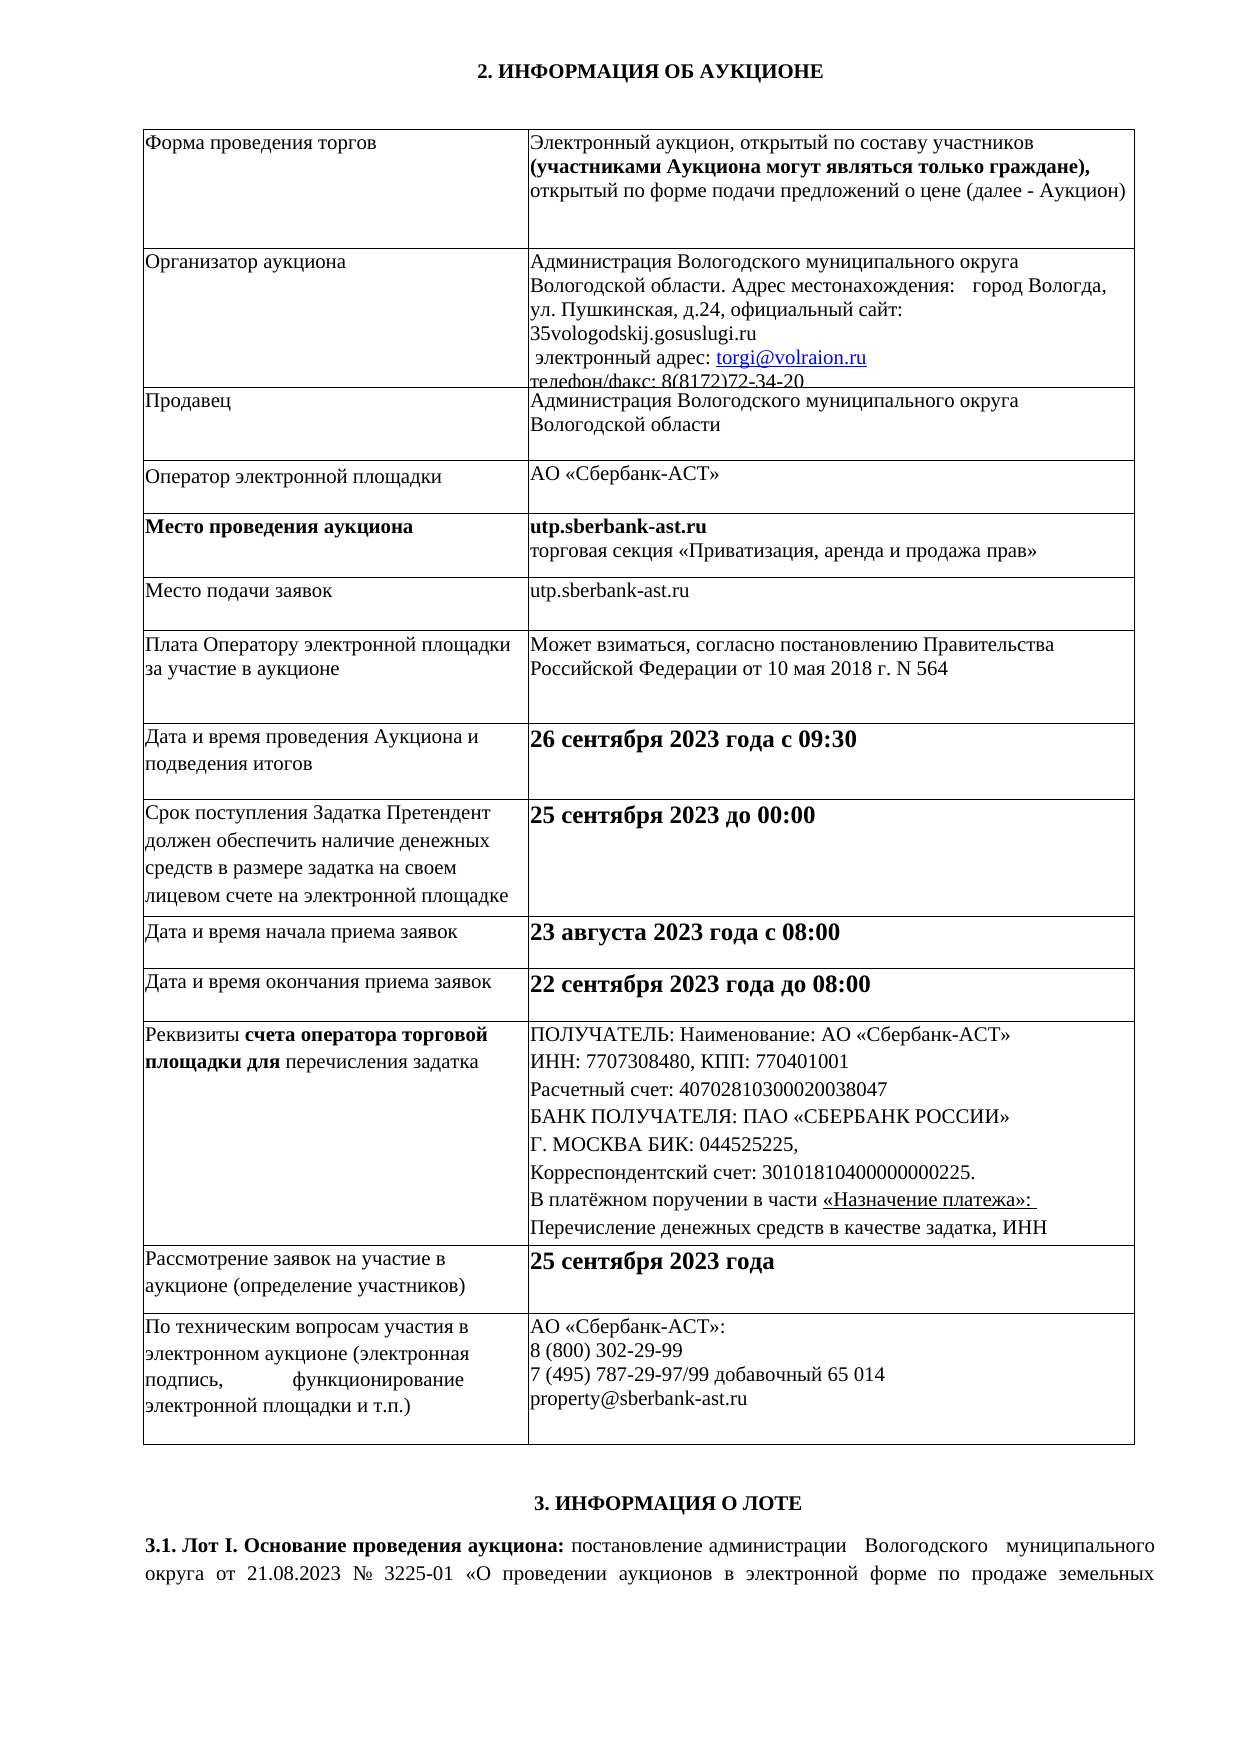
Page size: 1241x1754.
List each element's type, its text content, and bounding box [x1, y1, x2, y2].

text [145, 1533, 1156, 1584]
table_cell Место проведения аукциона [144, 514, 528, 577]
table_cell Оператор электронной площадки [144, 461, 528, 512]
table_cell utp.sberbank-ast.ru торговая секция «Приватизация, аренда и продажа прав» [529, 514, 1134, 577]
table_cell ПОЛУЧАТЕЛЬ: Наименование: АО «Сбербанк-АСТ» ИНН: 7707308480, КПП: 770401001 Расчетный счет: 40702810300020038047 БАНК ПОЛУЧАТЕЛЯ: ПАО «СБЕРБАНК РОССИИ» Г. МОСКВА БИК: 044525225, Корреспондентский счет: 30101810400000000225. В платёжном поручении в части «Назначение платежа»: Перечисление денежных средств в качестве задатка, ИНН плательщика. [529, 1022, 1134, 1245]
table_cell По техническим вопросам участия в электронном аукционе (электронная подпись, функционирование электронной площадки и т.п.) [144, 1314, 528, 1444]
table_header Электронный аукцион, открытый по составу участников (участниками Аукциона могут являться только граждане), открытый по форме подачи предложений о цене (далее - Аукцион) [529, 130, 1134, 248]
table_cell utp.sberbank-ast.ru [529, 578, 1134, 630]
table_cell 22 сентября 2023 года до 08:00 [529, 969, 1134, 1021]
table_header Форма проведения торгов [144, 130, 528, 248]
table_cell Реквизиты счета оператора торговой площадки для перечисления задатка [144, 1022, 528, 1245]
table_cell Дата и время начала приема заявок [144, 917, 528, 968]
text 3. ИНФОРМАЦИЯ О ЛОТЕ [145, 1491, 1156, 1515]
table_cell Продавец [144, 388, 528, 460]
table_cell 25 сентября 2023 до 00:00 [529, 800, 1134, 916]
table_cell Место подачи заявок [144, 578, 528, 630]
table_cell Дата и время окончания приема заявок [144, 969, 528, 1021]
table_cell Организатор аукциона [144, 249, 528, 387]
table_cell Администрация Вологодского муниципального округа Вологодской области. Адрес местонахождения: город Вологда, ул. Пушкинская, д.24, официальный сайт: 35vologodskij.gosuslugi.ru электронный адрес: torgi@volraion.ru телефон/факс: 8(8172)72-34-20 [529, 249, 1134, 387]
table_cell Рассмотрение заявок на участие в аукционе (определение участников) [144, 1246, 528, 1313]
text 2. ИНФОРМАЦИЯ ОБ АУКЦИОНЕ [145, 59, 1156, 83]
table_cell Администрация Вологодского муниципального округа Вологодской области [529, 388, 1134, 460]
table_cell АО «Сбербанк-АСТ»: 8 (800) 302-29-99 7 (495) 787-29-97/99 добавочный 65 014 property@sberbank-ast.ru [529, 1314, 1134, 1444]
table_cell 23 августа 2023 года с 08:00 [529, 917, 1134, 968]
table_cell Срок поступления Задатка Претендент должен обеспечить наличие денежных средств в размере задатка на своем лицевом счете на электронной площадке [144, 800, 528, 916]
table_cell Может взиматься, согласно постановлению Правительства Российской Федерации от 10 мая 2018 г. N 564 [529, 631, 1134, 723]
table_cell 26 сентября 2023 года с 09:30 [529, 724, 1134, 799]
table_cell АО «Сбербанк-АСТ» [529, 461, 1134, 512]
table_cell Дата и время проведения Аукциона и подведения итогов [144, 724, 528, 799]
table_cell 25 сентября 2023 года [529, 1246, 1134, 1313]
table_cell Плата Оператору электронной площадки за участие в аукционе [144, 631, 528, 723]
